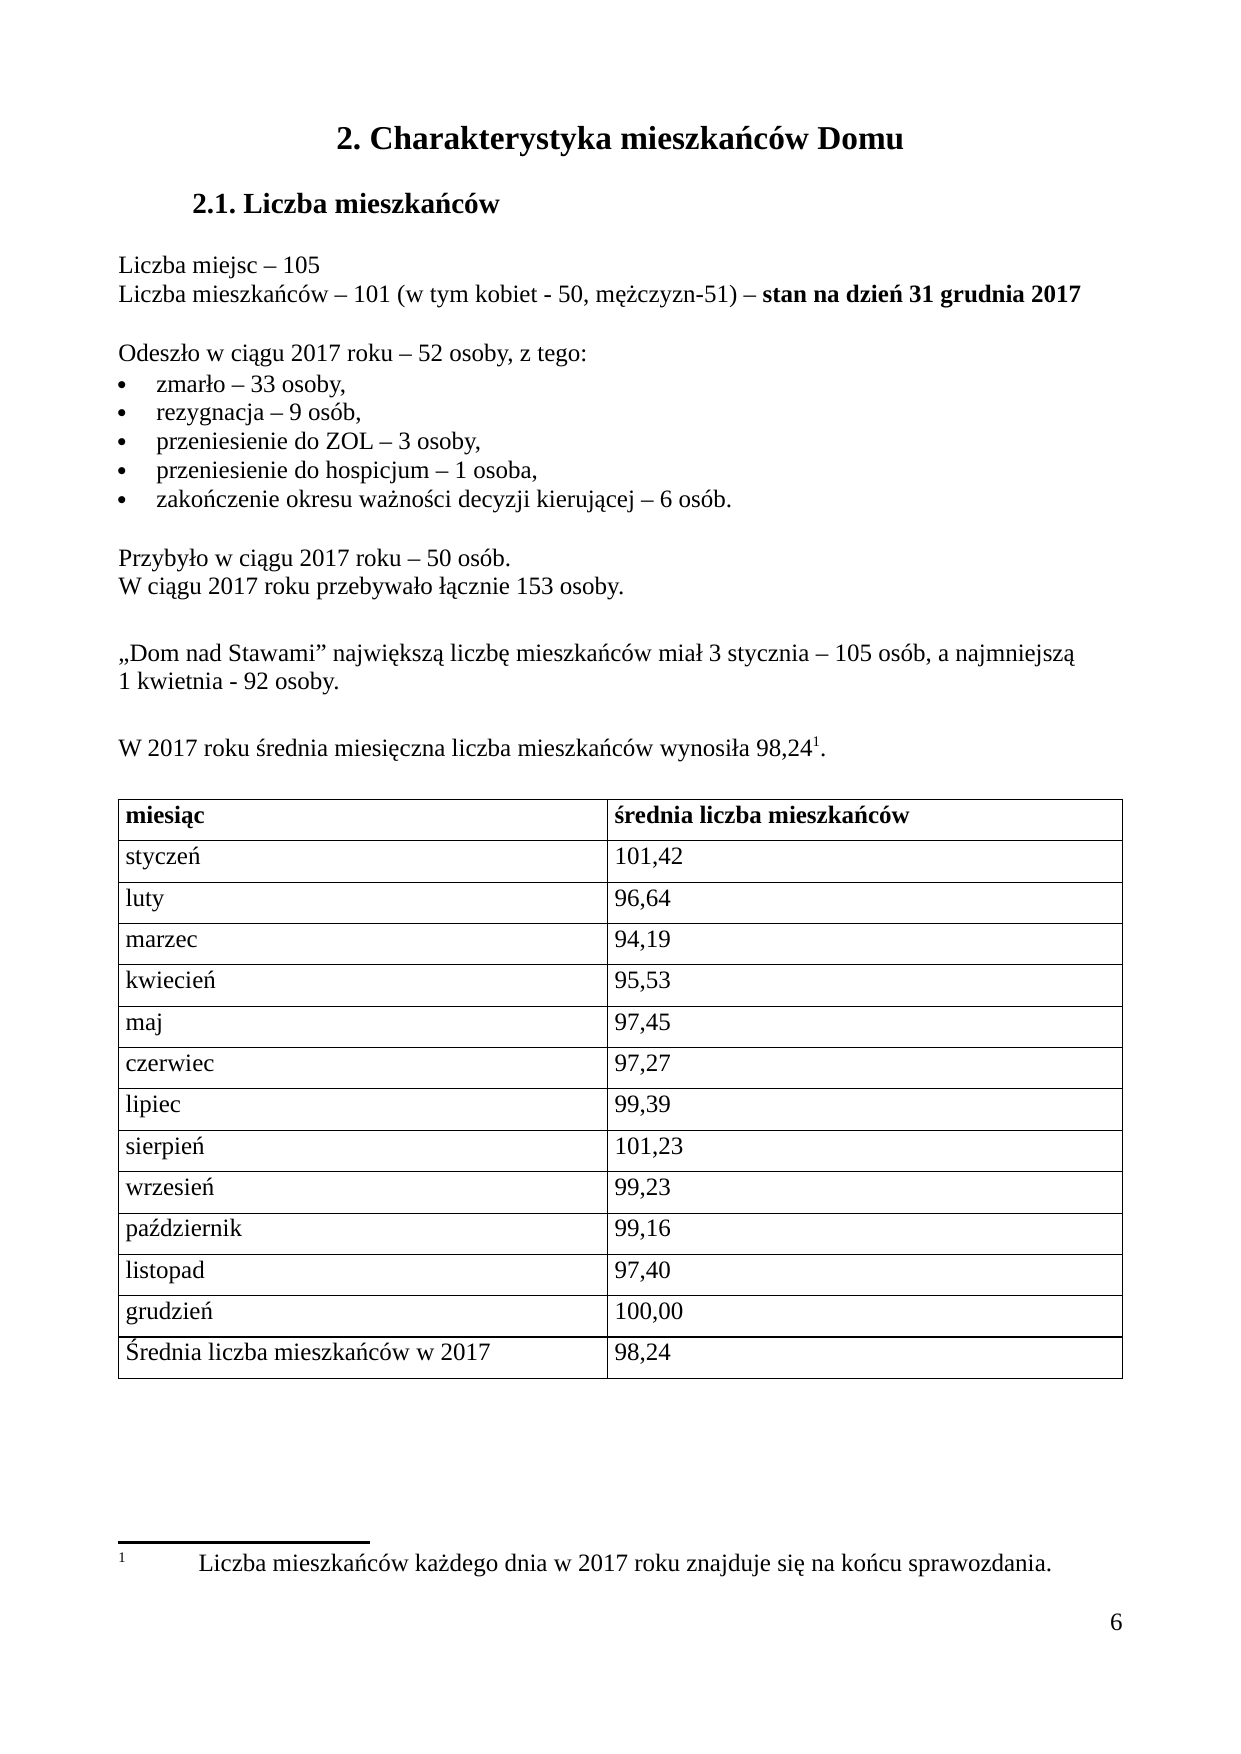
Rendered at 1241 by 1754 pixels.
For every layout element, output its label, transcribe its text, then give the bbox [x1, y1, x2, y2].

list zmarło – 33 osoby, [118, 369, 1122, 397]
table_cell czerwiec [119, 1048, 607, 1088]
list przeniesienie do ZOL – 3 osoby, [118, 426, 1122, 455]
table_header średnia liczba mieszkańców [608, 800, 1122, 840]
list zakończenie okresu ważności decyzji kierującej – 6 osób. [118, 484, 1122, 512]
table_header miesiąc [119, 800, 607, 840]
table_cell 99,39 [608, 1089, 1122, 1130]
table_cell 97,40 [608, 1255, 1122, 1295]
table_cell 96,64 [608, 883, 1122, 923]
text „Dom nad Stawami” największą liczbę mieszkańców miał 3 stycznia – 105 osób, a najmniejszą 1 kwietnia - 92 osoby. [118, 638, 1122, 695]
table_cell 97,27 [608, 1048, 1122, 1088]
text Przybyło w ciągu 2017 roku – 50 osób. [118, 543, 1122, 571]
table_cell 99,23 [608, 1172, 1122, 1212]
table_cell 99,16 [608, 1214, 1122, 1254]
table_cell 100,00 [608, 1296, 1122, 1336]
table_cell maj [119, 1007, 607, 1047]
table_cell 101,23 [608, 1131, 1122, 1171]
table_cell 97,45 [608, 1007, 1122, 1047]
table_cell luty [119, 883, 607, 923]
list rezygnacja – 9 osób, [118, 397, 1122, 426]
table_cell 101,42 [608, 841, 1122, 882]
table_cell lipiec [119, 1089, 607, 1130]
table_cell październik [119, 1214, 607, 1254]
table_cell styczeń [119, 841, 607, 882]
text W ciągu 2017 roku przebywało łącznie 153 osoby. [118, 571, 1122, 600]
table_cell Średnia liczba mieszkańców w 2017 [119, 1338, 607, 1378]
text Liczba mieszkańców – 101 (w tym kobiet - 50, mężczyzn-51) – stan na dzień 31 grudnia 2017 [118, 279, 1122, 308]
text 2.1. Liczba mieszkańców [118, 187, 1122, 220]
table_cell 95,53 [608, 965, 1122, 1006]
text 2. Charakterystyka mieszkańców Domu [118, 118, 1122, 156]
table_cell 94,19 [608, 924, 1122, 964]
table_cell marzec [119, 924, 607, 964]
text W 2017 roku średnia miesięczna liczba mieszkańców wynosiła 98,24. [118, 733, 1122, 761]
text Odeszło w ciągu 2017 roku – 52 osoby, z tego: [118, 338, 1122, 367]
table_cell grudzień [119, 1296, 607, 1336]
table_cell wrzesień [119, 1172, 607, 1212]
table_cell sierpień [119, 1131, 607, 1171]
table_cell listopad [119, 1255, 607, 1295]
text Liczba miejsc – 105 [118, 250, 1122, 279]
list przeniesienie do hospicjum – 1 osoba, [118, 455, 1122, 484]
table_cell kwiecień [119, 965, 607, 1006]
table_cell 98,24 [608, 1338, 1122, 1378]
